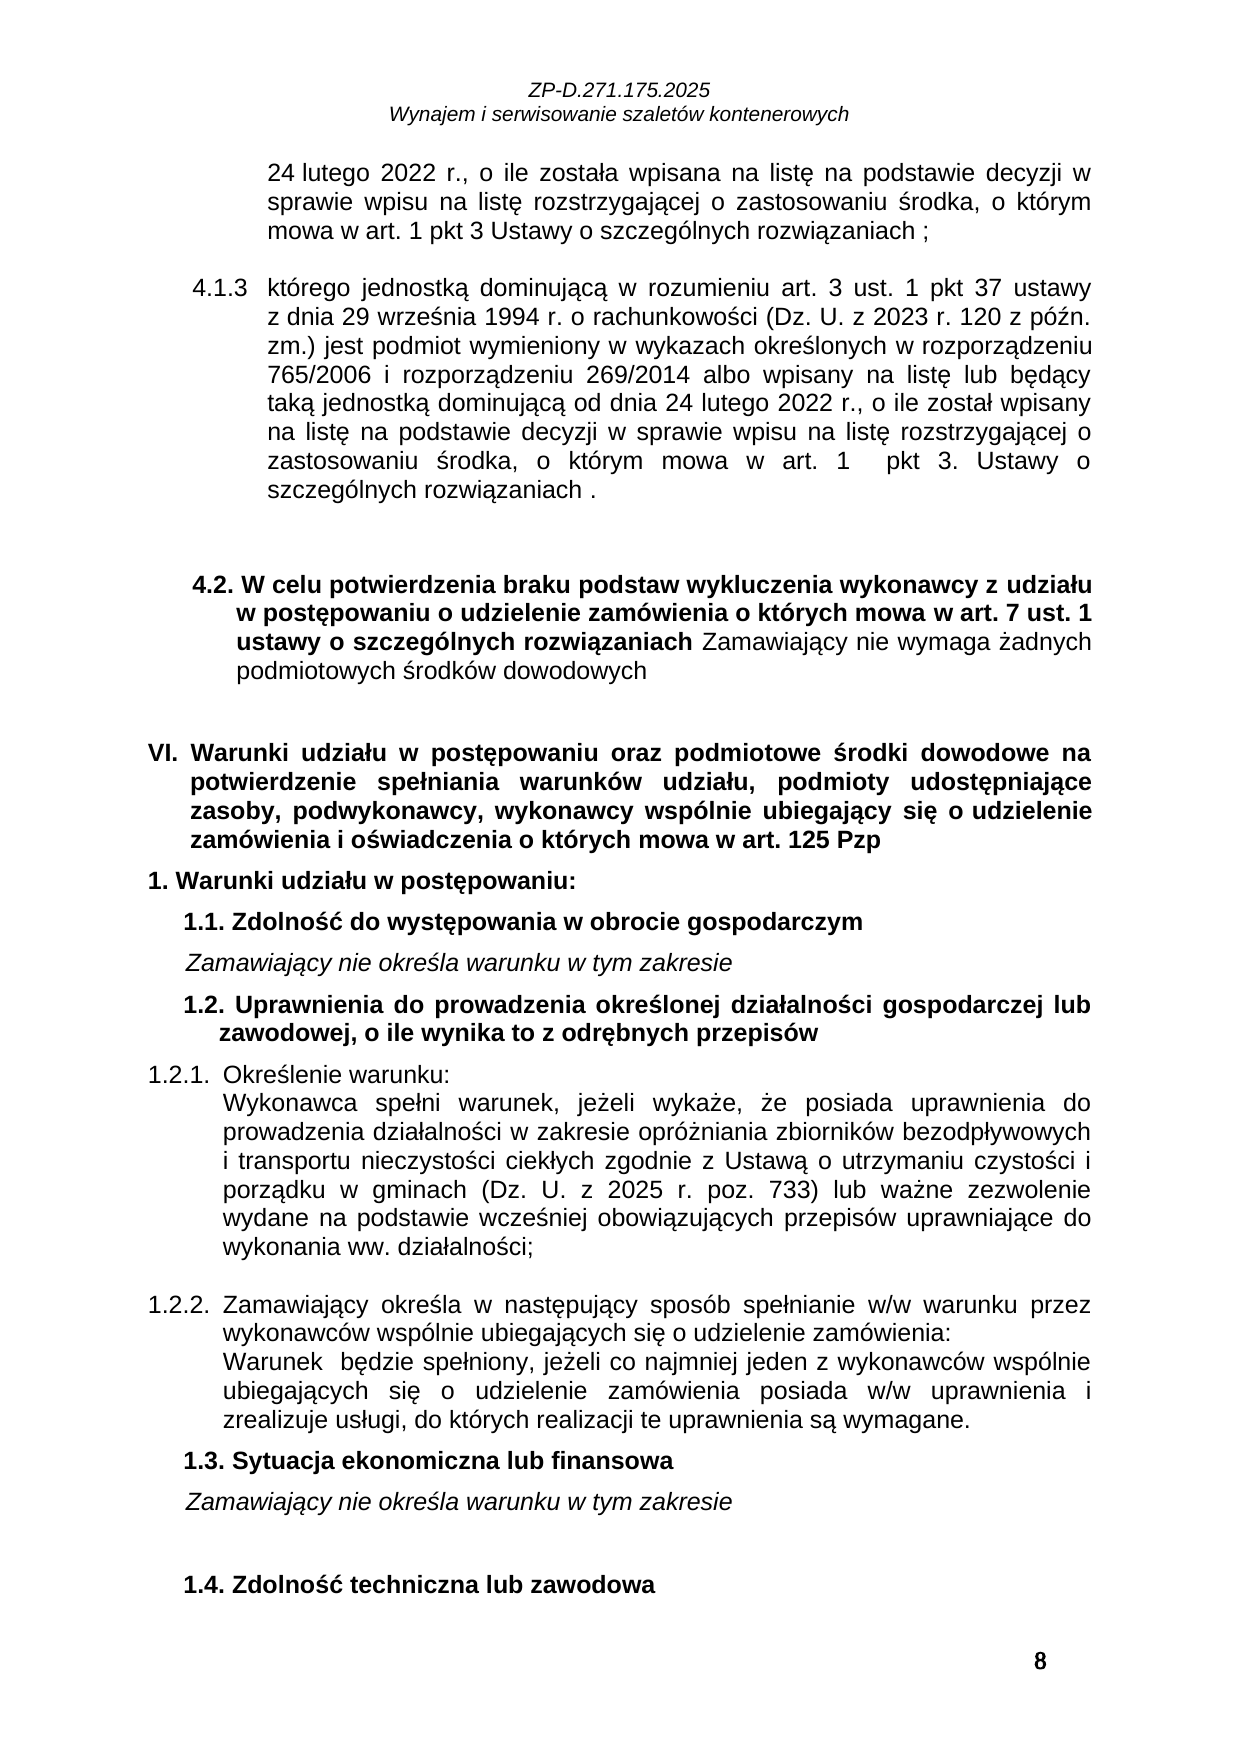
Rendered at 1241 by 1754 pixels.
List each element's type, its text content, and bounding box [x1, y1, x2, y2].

text Zamawiający nie określa warunku w tym zakresie [183, 1487, 1092, 1516]
text VI. Warunki udziału w postępowaniu oraz podmiotowe środki dowodowe na potwierdzenie spełniania warunków udziału, podmioty udostępniające zasoby, podwykonawcy, wykonawcy wspólnie ubiegający się o udzielenie zamówienia i oświadczenia o których mowa w art. 125 Pzp [148, 738, 1092, 853]
text Zamawiający nie określa warunku w tym zakresie [183, 948, 1092, 977]
text 1.4. Zdolność techniczna lub zawodowa [183, 1569, 1092, 1598]
list Warunek będzie spełniony, jeżeli co najmniej jeden z wykonawców wspólnie ubiegających się o udzielenie zamówienia posiada w/w uprawnienia i zrealizuje usługi, do których realizacji te uprawnienia są wymagane. [223, 1347, 1092, 1433]
text 4.2. W celu potwierdzenia braku podstaw wykluczenia wykonawcy z udziału w postępowaniu o udzielenie zamówienia o których mowa w art. 7 ust. 1 ustawy o szczególnych rozwiązaniach Zamawiający nie wymaga żadnych podmiotowych środków dowodowych [192, 569, 1092, 684]
text 1.2. Uprawnienia do prowadzenia określonej działalności gospodarczej lub zawodowej, o ile wynika to z odrębnych przepisów [183, 989, 1092, 1047]
list którego jednostką dominującą w rozumieniu art. 3 ust. 1 pkt 37 ustawy z dnia 29 września 1994 r. o rachunkowości (Dz. U. z 2023 r. 120 z późn. zm.) jest podmiot wymieniony w wykazach określonych w rozporządzeniu 765/2006 i rozporządzeniu 269/2014 albo wpisany na listę lub będący taką jednostką dominującą od dnia 24 lutego 2022 r., o ile został wpisany na listę na podstawie decyzji w sprawie wpisu na listę rozstrzygającej o zastosowaniu środka, o którym mowa w art. 1 pkt 3. Ustawy o szczególnych rozwiązaniach . [192, 273, 1092, 503]
text 1.3. Sytuacja ekonomiczna lub finansowa [183, 1446, 1092, 1474]
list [192, 158, 1092, 244]
text 1. Warunki udziału w postępowaniu: [148, 866, 1092, 894]
text 1.1. Zdolność do występowania w obrocie gospodarczym [183, 907, 1092, 936]
list Wykonawca spełni warunek, jeżeli wykaże, że posiada uprawnienia do prowadzenia działalności w zakresie opróżniania zbiorników bezodpływowych i transportu nieczystości ciekłych zgodnie z Ustawą o utrzymaniu czystości i porządku w gminach (Dz. U. z 2025 r. poz. 733) lub ważne zezwolenie wydane na podstawie wcześniej obowiązujących przepisów uprawniające do wykonania ww. działalności; [223, 1088, 1092, 1261]
list Zamawiający określa w następujący sposób spełnianie w/w warunku przez wykonawców wspólnie ubiegających się o udzielenie zamówienia: [148, 1289, 1092, 1347]
list Określenie warunku: [148, 1059, 1092, 1088]
